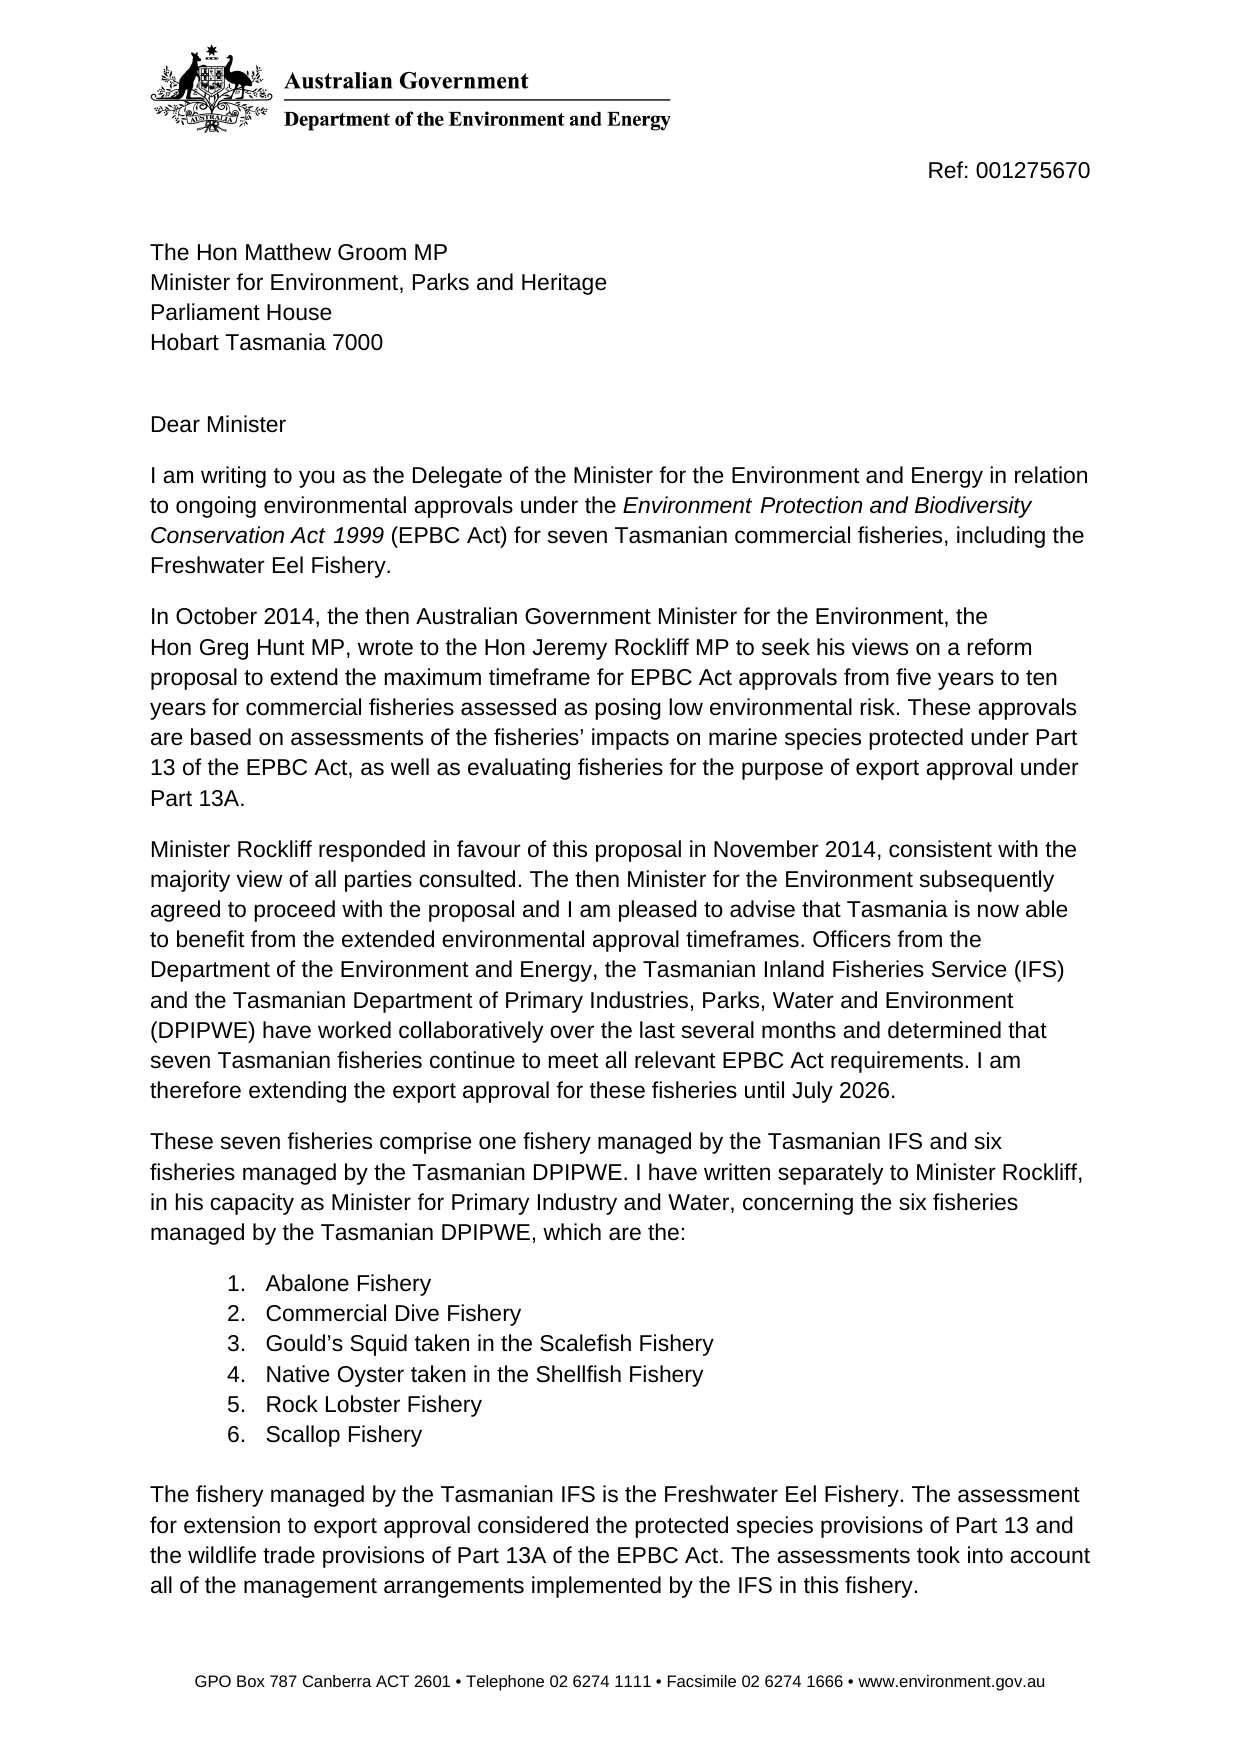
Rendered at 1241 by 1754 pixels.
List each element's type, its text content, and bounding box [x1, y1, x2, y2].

text Minister Rockliff responded in favour of this proposal in November 2014, consistent with the majority view of all parties consulted. The then Minister for the Environment subsequently agreed to proceed with the proposal and I am pleased to advise that Tasmania is now able to benefit from the extended environmental approval timeframes. Officers from the Department of the Environment and Energy, the Tasmanian Inland Fisheries Service (IFS) and the Tasmanian Department of Primary Industries, Parks, Water and Environment (DPIPWE) have worked collaboratively over the last several months and determined that seven Tasmanian fisheries continue to meet all relevant EPBC Act requirements. I am therefore extending the export approval for these fisheries until July 2026. [150, 836, 1090, 1104]
text These seven fisheries comprise one fishery managed by the Tasmanian IFS and six fisheries managed by the Tasmanian DPIPWE. I have written separately to Minister Rockliff, in his capacity as Minister for Primary Industry and Water, concerning the six fisheries managed by the Tasmanian DPIPWE, which are the: [150, 1128, 1090, 1245]
text I am writing to you as the Delegate of the Minister for the Environment and Energy in relation to ongoing environmental approvals under the Environment Protection and Biodiversity Conservation Act 1999 (EPBC Act) for seven Tasmanian commercial fisheries, including the Freshwater Eel Fishery. [150, 462, 1090, 579]
picture [150, 44, 671, 133]
list Scallop Fishery [227, 1421, 1090, 1447]
list Gould’s Squid taken in the Scalefish Fishery [227, 1330, 1090, 1357]
text The fishery managed by the Tasmanian IFS is the Freshwater Eel Fishery. The assessment for extension to export approval considered the protected species provisions of Part 13 and the wildlife trade provisions of Part 13A of the EPBC Act. The assessments took into account all of the management arrangements implemented by the IFS in this fishery. [150, 1481, 1090, 1598]
list Commercial Dive Fishery [227, 1300, 1090, 1327]
text Ref: 001275670 [150, 157, 1090, 184]
text Dear Minister [150, 411, 1090, 437]
text The Hon Matthew Groom MP Minister for Environment, Parks and Heritage Parliament House Hobart Tasmania 7000 [150, 239, 1090, 356]
list Native Oyster taken in the Shellfish Fishery [227, 1361, 1090, 1387]
text In October 2014, the then Australian Government Minister for the Environment, the Hon Greg Hunt MP, wrote to the Hon Jeremy Rockliff MP to seek his views on a reform proposal to extend the maximum timeframe for EPBC Act approvals from five years to ten years for commercial fisheries assessed as posing low environmental risk. These approvals are based on assessments of the fisheries’ impacts on marine species protected under Part 13 of the EPBC Act, as well as evaluating fisheries for the purpose of export approval under Part 13A. [150, 603, 1090, 811]
list Abalone Fishery [227, 1270, 1090, 1296]
list Rock Lobster Fishery [227, 1391, 1090, 1417]
